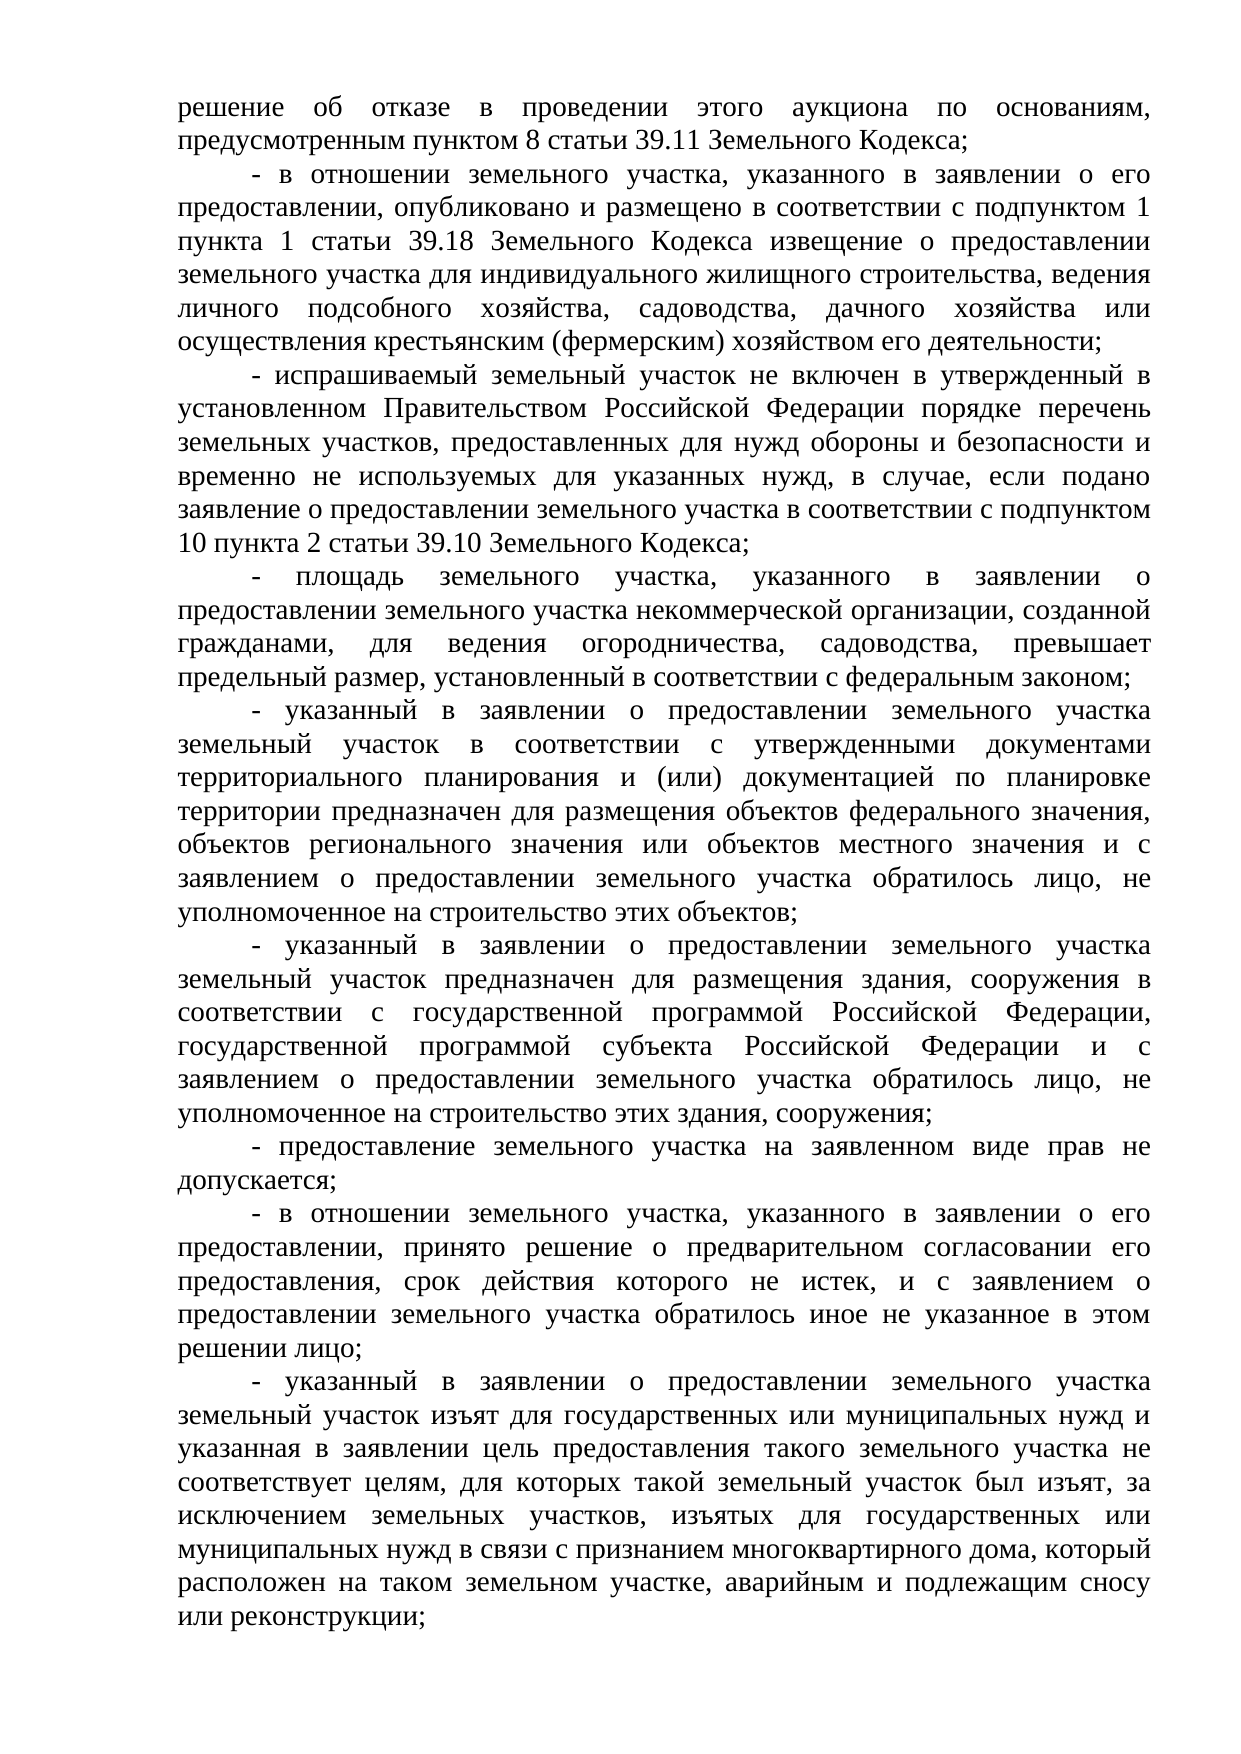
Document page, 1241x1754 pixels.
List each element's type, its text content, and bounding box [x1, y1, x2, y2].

text - в отношении земельного участка, указанного в заявлении о его предоставлении, опубликовано и размещено в соответствии с подпунктом 1 пункта 1 статьи 39.18 Земельного Кодекса извещение о предоставлении земельного участка для индивидуального жилищного строительства, ведения личного подсобного хозяйства, садоводства, дачного хозяйства или осуществления крестьянским (фермерским) хозяйством его деятельности; [177, 156, 1152, 357]
text - площадь земельного участка, указанного в заявлении о предоставлении земельного участка некоммерческой организации, созданной гражданами, для ведения огородничества, садоводства, превышает предельный размер, установленный в соответствии с федеральным законом; [177, 558, 1152, 692]
text - в отношении земельного участка, указанного в заявлении о его предоставлении, принято решение о предварительном согласовании его предоставления, срок действия которого не истек, и с заявлением о предоставлении земельного участка обратилось иное не указанное в этом решении лицо; [177, 1196, 1152, 1363]
text - указанный в заявлении о предоставлении земельного участка земельный участок предназначен для размещения здания, сооружения в соответствии с государственной программой Российской Федерации, государственной программой субъекта Российской Федерации и с заявлением о предоставлении земельного участка обратилось лицо, не уполномоченное на строительство этих здания, сооружения; [177, 927, 1152, 1128]
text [177, 89, 1152, 156]
text - испрашиваемый земельный участок не включен в утвержденный в установленном Правительством Российской Федерации порядке перечень земельных участков, предоставленных для нужд обороны и безопасности и временно не используемых для указанных нужд, в случае, если подано заявление о предоставлении земельного участка в соответствии с подпунктом 10 пункта 2 статьи 39.10 Земельного Кодекса; [177, 357, 1152, 558]
text - предоставление земельного участка на заявленном виде прав не допускается; [177, 1128, 1152, 1196]
text - указанный в заявлении о предоставлении земельного участка земельный участок в соответствии с утвержденными документами территориального планирования и (или) документацией по планировке территории предназначен для размещения объектов федерального значения, объектов регионального значения или объектов местного значения и с заявлением о предоставлении земельного участка обратилось лицо, не уполномоченное на строительство этих объектов; [177, 692, 1152, 927]
text - указанный в заявлении о предоставлении земельного участка земельный участок изъят для государственных или муниципальных нужд и указанная в заявлении цель предоставления такого земельного участка не соответствует целям, для которых такой земельный участок был изъят, за исключением земельных участков, изъятых для государственных или муниципальных нужд в связи с признанием многоквартирного дома, который расположен на таком земельном участке, аварийным и подлежащим сносу или реконструкции; [177, 1363, 1152, 1632]
